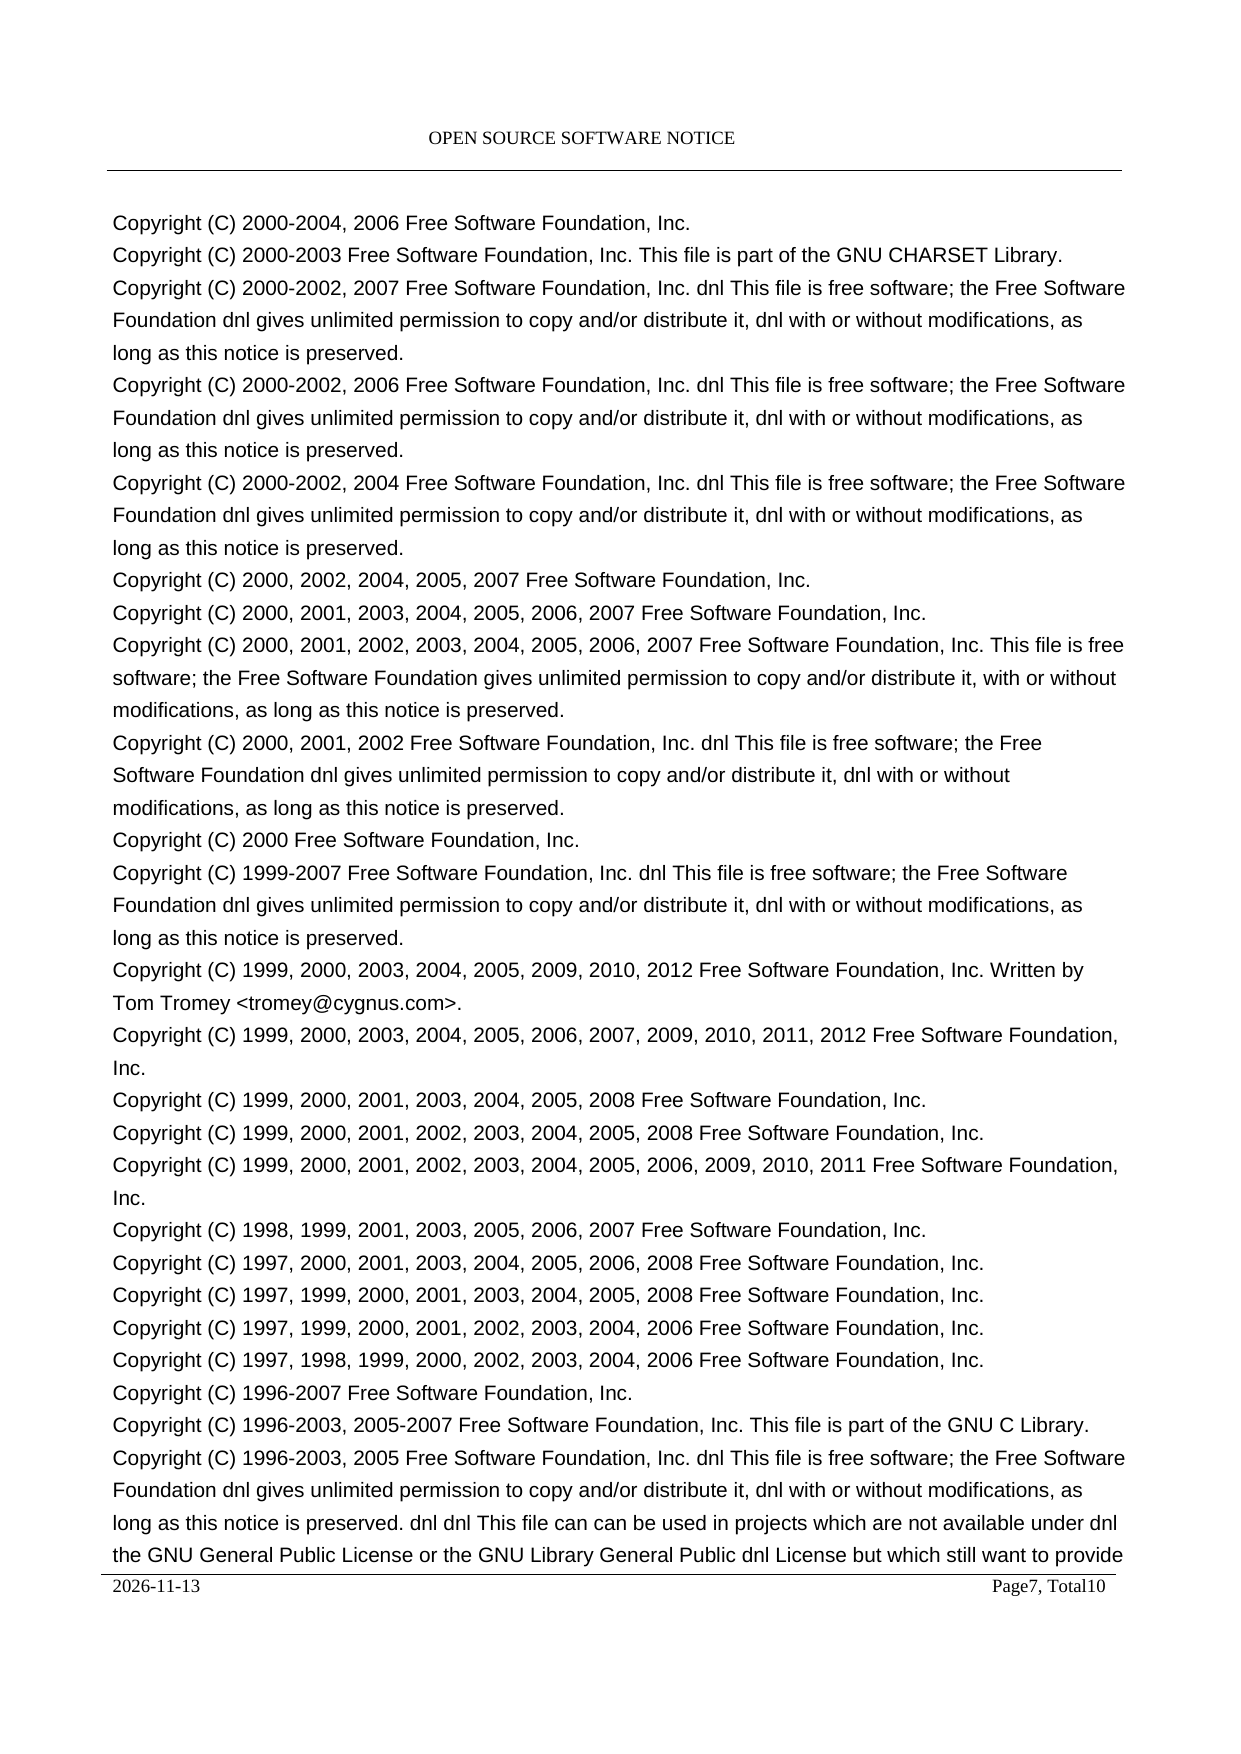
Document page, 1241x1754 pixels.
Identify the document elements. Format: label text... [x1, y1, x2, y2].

text Copyright (C) 2000 Free Software Foundation, Inc. [112, 824, 1128, 856]
text Copyright (C) 1999, 2000, 2001, 2002, 2003, 2004, 2005, 2008 Free Software Foundation, Inc. [112, 1116, 1128, 1149]
text Copyright (C) 2000, 2002, 2004, 2005, 2007 Free Software Foundation, Inc. [112, 564, 1128, 596]
text Copyright (C) 1999, 2000, 2001, 2002, 2003, 2004, 2005, 2006, 2009, 2010, 2011 Free Software Foundation, Inc. [112, 1149, 1128, 1214]
text Copyright (C) 1997, 1999, 2000, 2001, 2002, 2003, 2004, 2006 Free Software Foundation, Inc. [112, 1311, 1128, 1344]
text Copyright (C) 1999, 2000, 2003, 2004, 2005, 2006, 2007, 2009, 2010, 2011, 2012 Free Software Foundation, Inc. [112, 1019, 1128, 1084]
text Copyright (C) 2000, 2001, 2002, 2003, 2004, 2005, 2006, 2007 Free Software Foundation, Inc. This file is free software; the Free Software Foundation gives unlimited permission to copy and/or distribute it, with or without modifications, as long as this notice is preserved. [112, 629, 1128, 726]
text Copyright (C) 1997, 1998, 1999, 2000, 2002, 2003, 2004, 2006 Free Software Foundation, Inc. [112, 1344, 1128, 1376]
text Copyright (C) 2000-2002, 2004 Free Software Foundation, Inc. dnl This file is free software; the Free Software Foundation dnl gives unlimited permission to copy and/or distribute it, dnl with or without modifications, as long as this notice is preserved. [112, 466, 1128, 564]
text Copyright (C) 1999, 2000, 2003, 2004, 2005, 2009, 2010, 2012 Free Software Foundation, Inc. Written by Tom Tromey <tromey@cygnus.com>. [112, 954, 1128, 1019]
text Copyright (C) 1996-2007 Free Software Foundation, Inc. [112, 1376, 1128, 1409]
text Copyright (C) 1997, 2000, 2001, 2003, 2004, 2005, 2006, 2008 Free Software Foundation, Inc. [112, 1246, 1128, 1279]
text Copyright (C) 2000-2003 Free Software Foundation, Inc. This file is part of the GNU CHARSET Library. [112, 239, 1128, 271]
text Copyright (C) 1999-2007 Free Software Foundation, Inc. dnl This file is free software; the Free Software Foundation dnl gives unlimited permission to copy and/or distribute it, dnl with or without modifications, as long as this notice is preserved. [112, 856, 1128, 954]
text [112, 1441, 1128, 1571]
text Copyright (C) 2000, 2001, 2003, 2004, 2005, 2006, 2007 Free Software Foundation, Inc. [112, 596, 1128, 629]
text Copyright (C) 1996-2003, 2005-2007 Free Software Foundation, Inc. This file is part of the GNU C Library. [112, 1409, 1128, 1441]
text Copyright (C) 2000-2002, 2006 Free Software Foundation, Inc. dnl This file is free software; the Free Software Foundation dnl gives unlimited permission to copy and/or distribute it, dnl with or without modifications, as long as this notice is preserved. [112, 369, 1128, 466]
text Copyright (C) 2000-2002, 2007 Free Software Foundation, Inc. dnl This file is free software; the Free Software Foundation dnl gives unlimited permission to copy and/or distribute it, dnl with or without modifications, as long as this notice is preserved. [112, 271, 1128, 369]
text Copyright (C) 1997, 1999, 2000, 2001, 2003, 2004, 2005, 2008 Free Software Foundation, Inc. [112, 1279, 1128, 1311]
text Copyright (C) 2000-2004, 2006 Free Software Foundation, Inc. [112, 206, 1128, 239]
text Copyright (C) 1998, 1999, 2001, 2003, 2005, 2006, 2007 Free Software Foundation, Inc. [112, 1214, 1128, 1246]
text Copyright (C) 1999, 2000, 2001, 2003, 2004, 2005, 2008 Free Software Foundation, Inc. [112, 1084, 1128, 1116]
text Copyright (C) 2000, 2001, 2002 Free Software Foundation, Inc. dnl This file is free software; the Free Software Foundation dnl gives unlimited permission to copy and/or distribute it, dnl with or without modifications, as long as this notice is preserved. [112, 726, 1128, 824]
